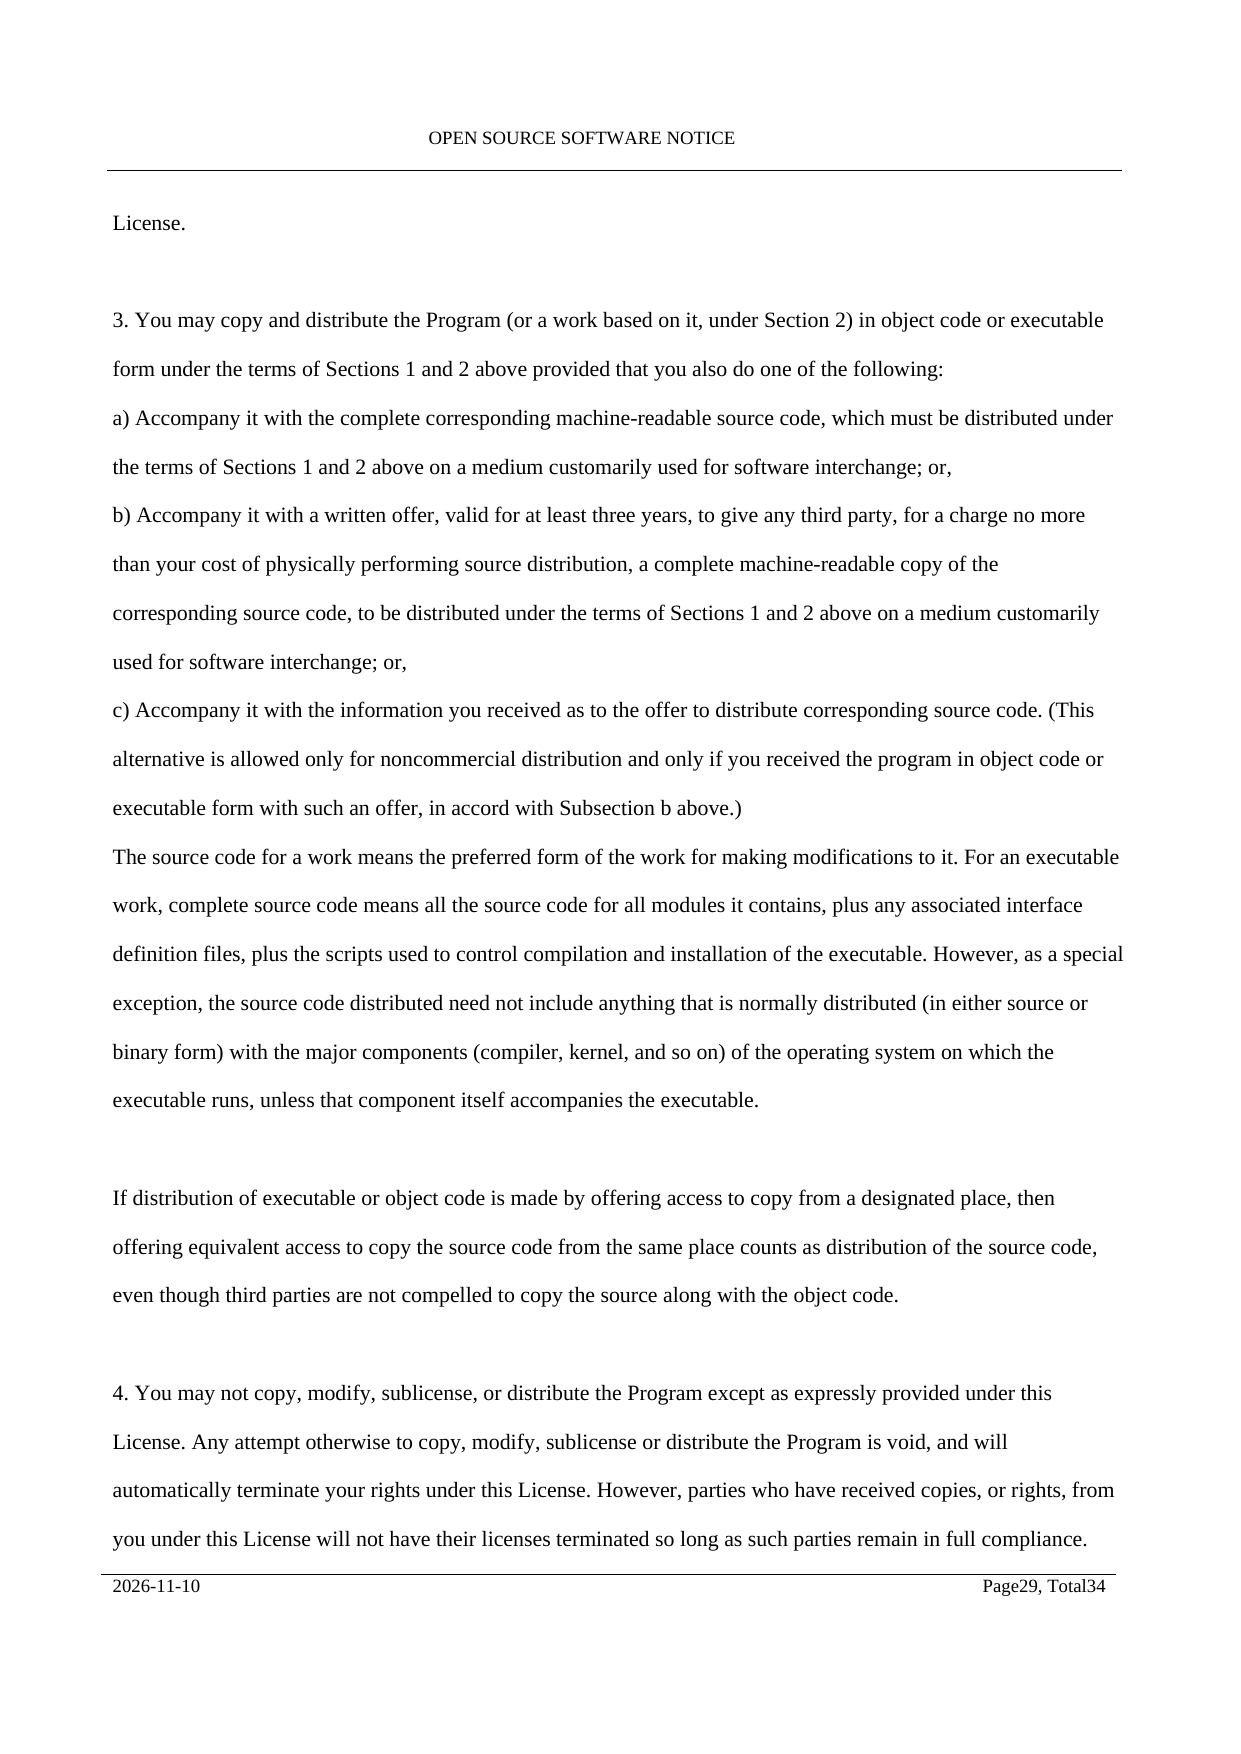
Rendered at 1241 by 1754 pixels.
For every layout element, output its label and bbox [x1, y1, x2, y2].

text [112, 206, 1128, 1555]
